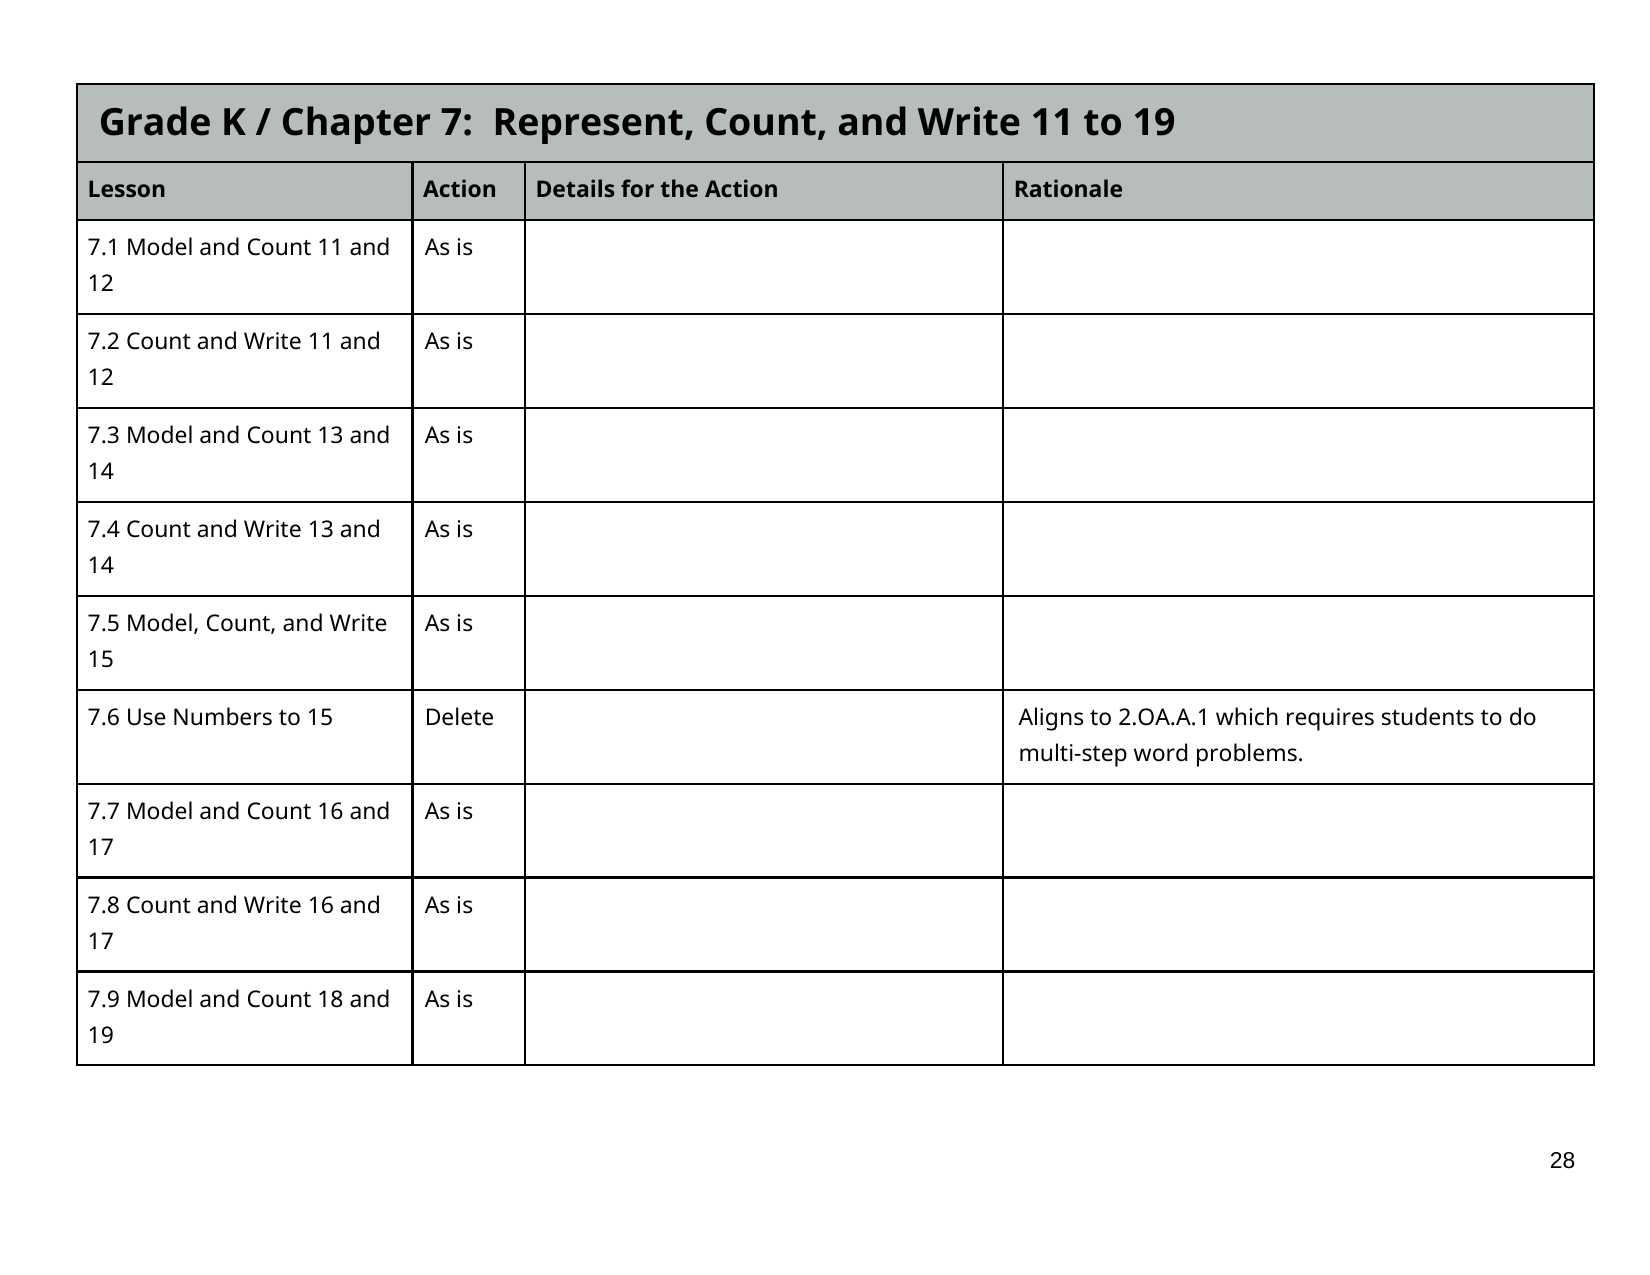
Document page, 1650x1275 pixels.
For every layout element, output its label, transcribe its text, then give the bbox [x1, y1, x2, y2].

table_cell As is [414, 315, 524, 407]
table_cell 7.4 Count and Write 13 and 14 [78, 503, 411, 594]
table_cell 7.1 Model and Count 11 and 12 [78, 221, 411, 313]
table_cell [526, 503, 1002, 594]
table_cell 7.3 Model and Count 13 and 14 [78, 409, 411, 501]
table_cell As is [414, 409, 524, 501]
table_cell As is [414, 879, 524, 970]
table_header Grade K / Chapter 7: Represent, Count, and Write 11 to 19 [78, 85, 1593, 161]
table_cell [526, 409, 1002, 501]
table_cell Action [414, 163, 524, 219]
table_cell Details for the Action [526, 163, 1002, 219]
table_cell Lesson [78, 163, 411, 219]
table_cell 7.5 Model, Count, and Write 15 [78, 597, 411, 688]
table_cell [1004, 503, 1593, 594]
table_cell Rationale [1004, 163, 1593, 219]
table_cell 7.8 Count and Write 16 and 17 [78, 879, 411, 970]
table_cell [526, 879, 1002, 970]
table_cell [526, 315, 1002, 407]
table_cell As is [414, 597, 524, 688]
table_cell As is [414, 973, 524, 1064]
table_cell Delete [414, 691, 524, 782]
table_cell As is [414, 785, 524, 876]
table_cell [526, 785, 1002, 876]
table_cell [526, 597, 1002, 688]
table_cell [1004, 879, 1593, 970]
table_cell As is [414, 503, 524, 594]
table_cell [1004, 221, 1593, 313]
table_cell 7.2 Count and Write 11 and 12 [78, 315, 411, 407]
table_cell [1004, 973, 1593, 1064]
table_cell [526, 973, 1002, 1064]
table_cell 7.6 Use Numbers to 15 [78, 691, 411, 782]
table_cell [1004, 785, 1593, 876]
table_cell [526, 221, 1002, 313]
table_cell Aligns to 2.OA.A.1 which requires students to do multi-step word problems. [1004, 691, 1593, 782]
table_cell As is [414, 221, 524, 313]
table_cell 7.9 Model and Count 18 and 19 [78, 973, 411, 1064]
table_cell [526, 691, 1002, 782]
table_cell [1004, 409, 1593, 501]
table_cell [1004, 315, 1593, 407]
table_cell 7.7 Model and Count 16 and 17 [78, 785, 411, 876]
table_cell [1004, 597, 1593, 688]
